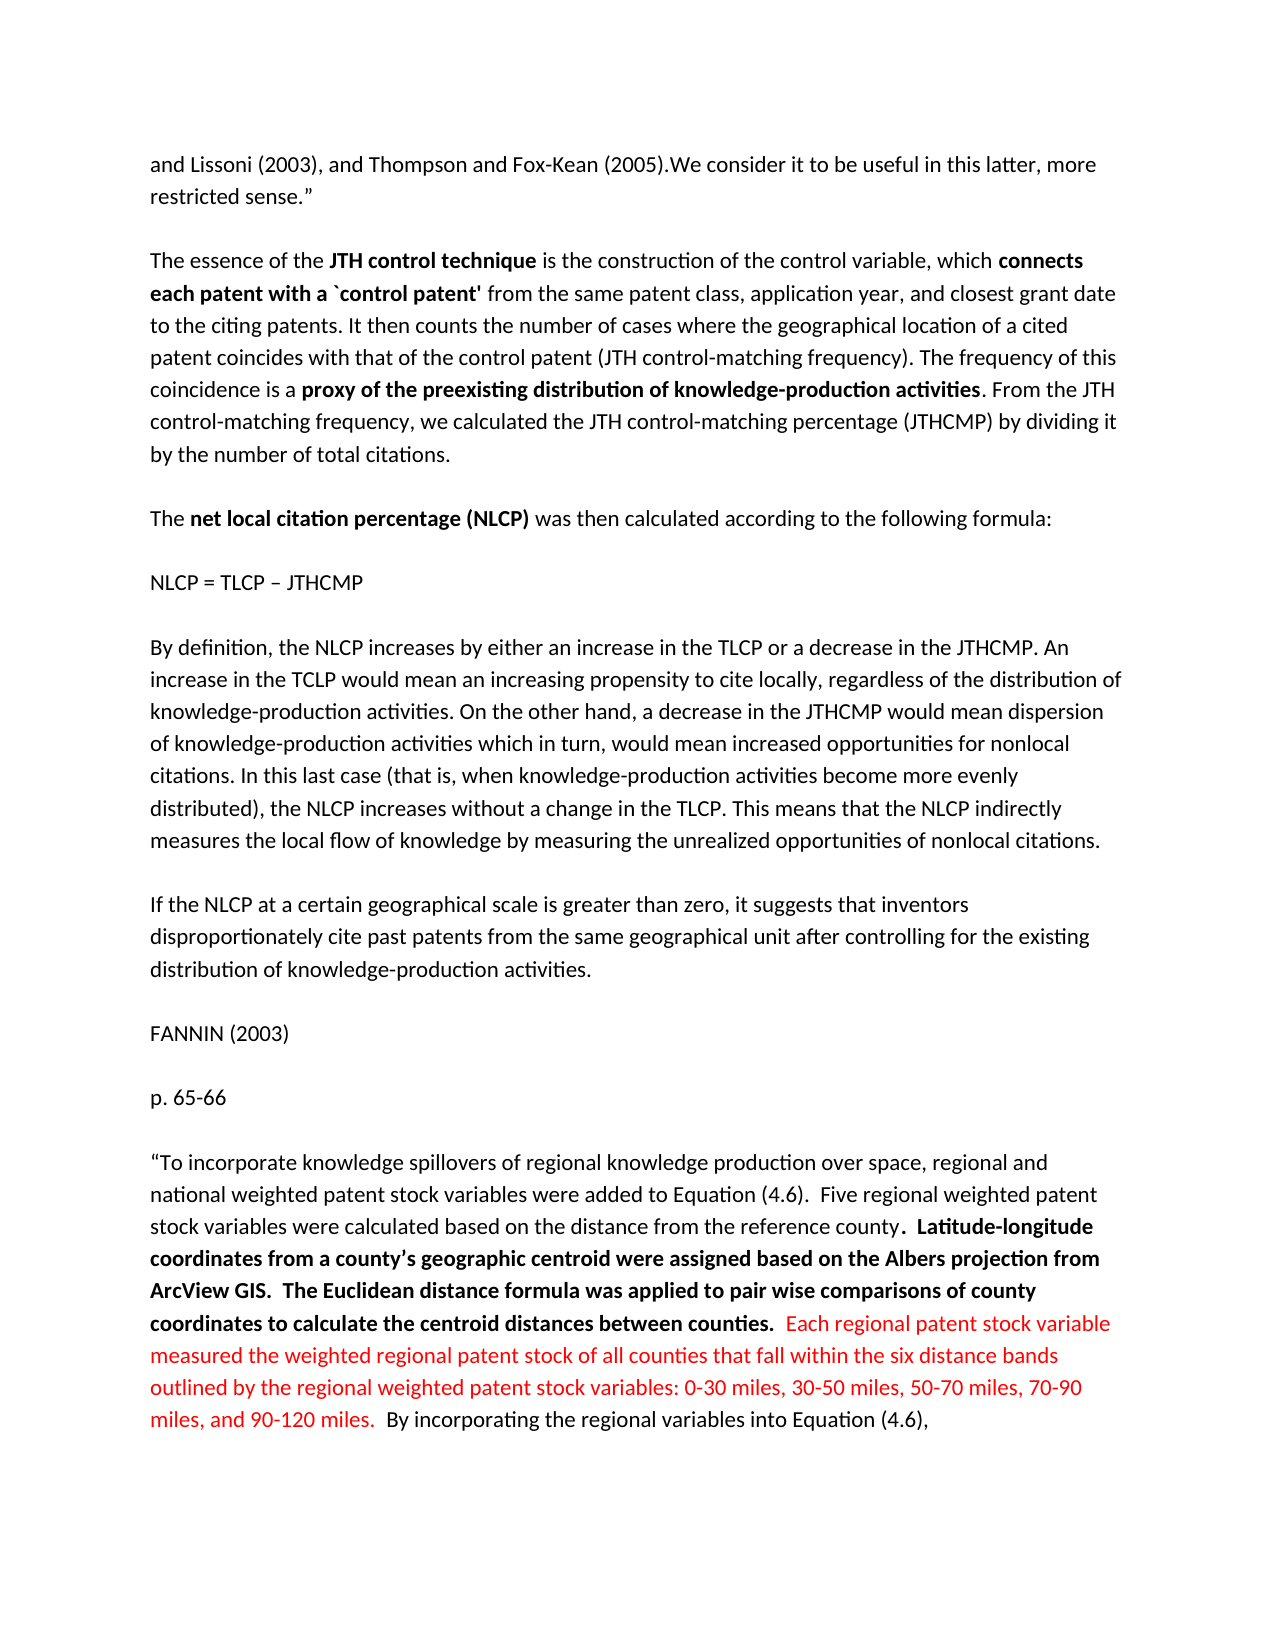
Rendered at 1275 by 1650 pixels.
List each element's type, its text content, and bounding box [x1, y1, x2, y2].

text The net local citation percentage (NLCP) was then calculated according to the following formula: [150, 504, 1125, 532]
text NLCP = TLCP – JTHCMP [150, 568, 1125, 596]
text FANNIN (2003) [150, 1019, 1125, 1047]
text distributed), the NLCP increases without a change in the TLCP. This means that the NLCP indirectly measures the local flow of knowledge by measuring the unrealized opportunities of nonlocal citations. [150, 794, 1125, 854]
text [150, 150, 1125, 210]
text By definition, the NLCP increases by either an increase in the TLCP or a decrease in the JTHCMP. An increase in the TCLP would mean an increasing propensity to cite locally, regardless of the distribution of knowledge-production activities. On the other hand, a decrease in the JTHCMP would mean dispersion of knowledge-production activities which in turn, would mean increased opportunities for nonlocal citations. In this last case (that is, when knowledge-production activities become more evenly [150, 633, 1125, 789]
text “To incorporate knowledge spillovers of regional knowledge production over space, regional and national weighted patent stock variables were added to Equation (4.6). Five regional weighted patent stock variables were calculated based on the distance from the reference county. Latitude-longitude coordinates from a county’s geographic centroid were assigned based on the Albers projection from ArcView GIS. The Euclidean distance formula was applied to pair wise comparisons of county coordinates to calculate the centroid distances between counties. Each regional patent stock variable measured the weighted regional patent stock of all counties that fall within the six distance bands outlined by the regional weighted patent stock variables: 0-30 miles, 30-50 miles, 50-70 miles, 70-90 miles, and 90-120 miles. By incorporating the regional variables into Equation (4.6), [150, 1148, 1125, 1433]
text p. 65-66 [150, 1083, 1125, 1111]
text If the NLCP at a certain geographical scale is greater than zero, it suggests that inventors disproportionately cite past patents from the same geographical unit after controlling for the existing distribution of knowledge-production activities. [150, 890, 1125, 983]
text The essence of the JTH control technique is the construction of the control variable, which connects each patent with a `control patent' from the same patent class, application year, and closest grant date to the citing patents. It then counts the number of cases where the geographical location of a cited patent coincides with that of the control patent (JTH control-matching frequency). The frequency of this coincidence is a proxy of the preexisting distribution of knowledge-production activities. From the JTH control-matching frequency, we calculated the JTH control-matching percentage (JTHCMP) by dividing it by the number of total citations. [150, 247, 1125, 468]
